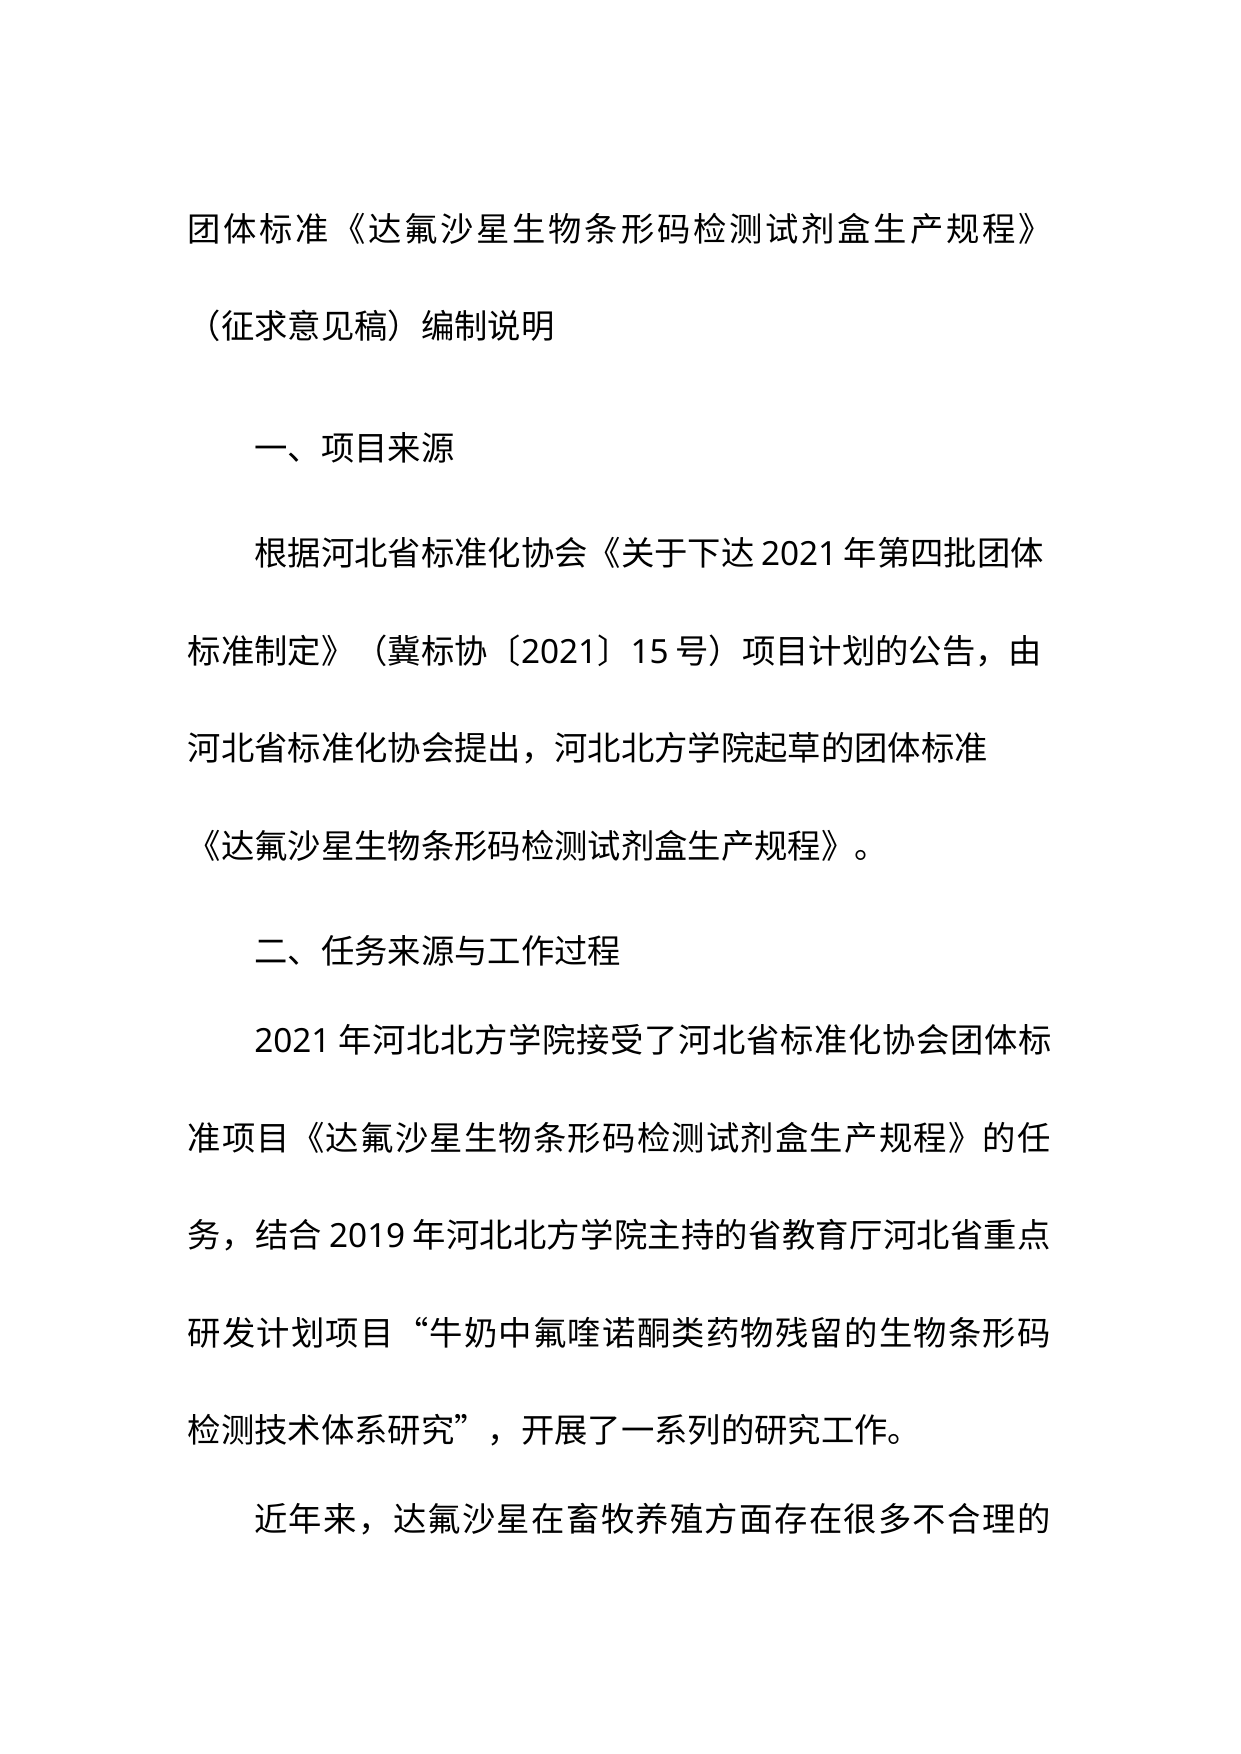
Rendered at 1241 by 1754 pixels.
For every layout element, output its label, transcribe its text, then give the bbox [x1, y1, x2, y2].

text 二、任务来源与工作过程 [187, 917, 1053, 982]
text 团体标准《达氟沙星生物条形码检测试剂盒生产规程》（征求意见稿）编制说明 [187, 194, 1053, 357]
text 根据河北省标准化协会《关于下达2021年第四批团体标准制定》（冀标协〔2021〕15号）项目计划的公告，由河北省标准化协会提出，河北北方学院起草的团体标准《达氟沙星生物条形码检测试剂盒生产规程》。 [187, 519, 1053, 876]
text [187, 1485, 1053, 1550]
text 一、项目来源 [187, 413, 1053, 478]
text 2021年河北北方学院接受了河北省标准化协会团体标准项目《达氟沙星生物条形码检测试剂盒生产规程》的任务，结合2019年河北北方学院主持的省教育厅河北省重点研发计划项目“牛奶中氟喹诺酮类药物残留的生物条形码检测技术体系研究”，开展了一系列的研究工作。 [187, 1006, 1053, 1461]
